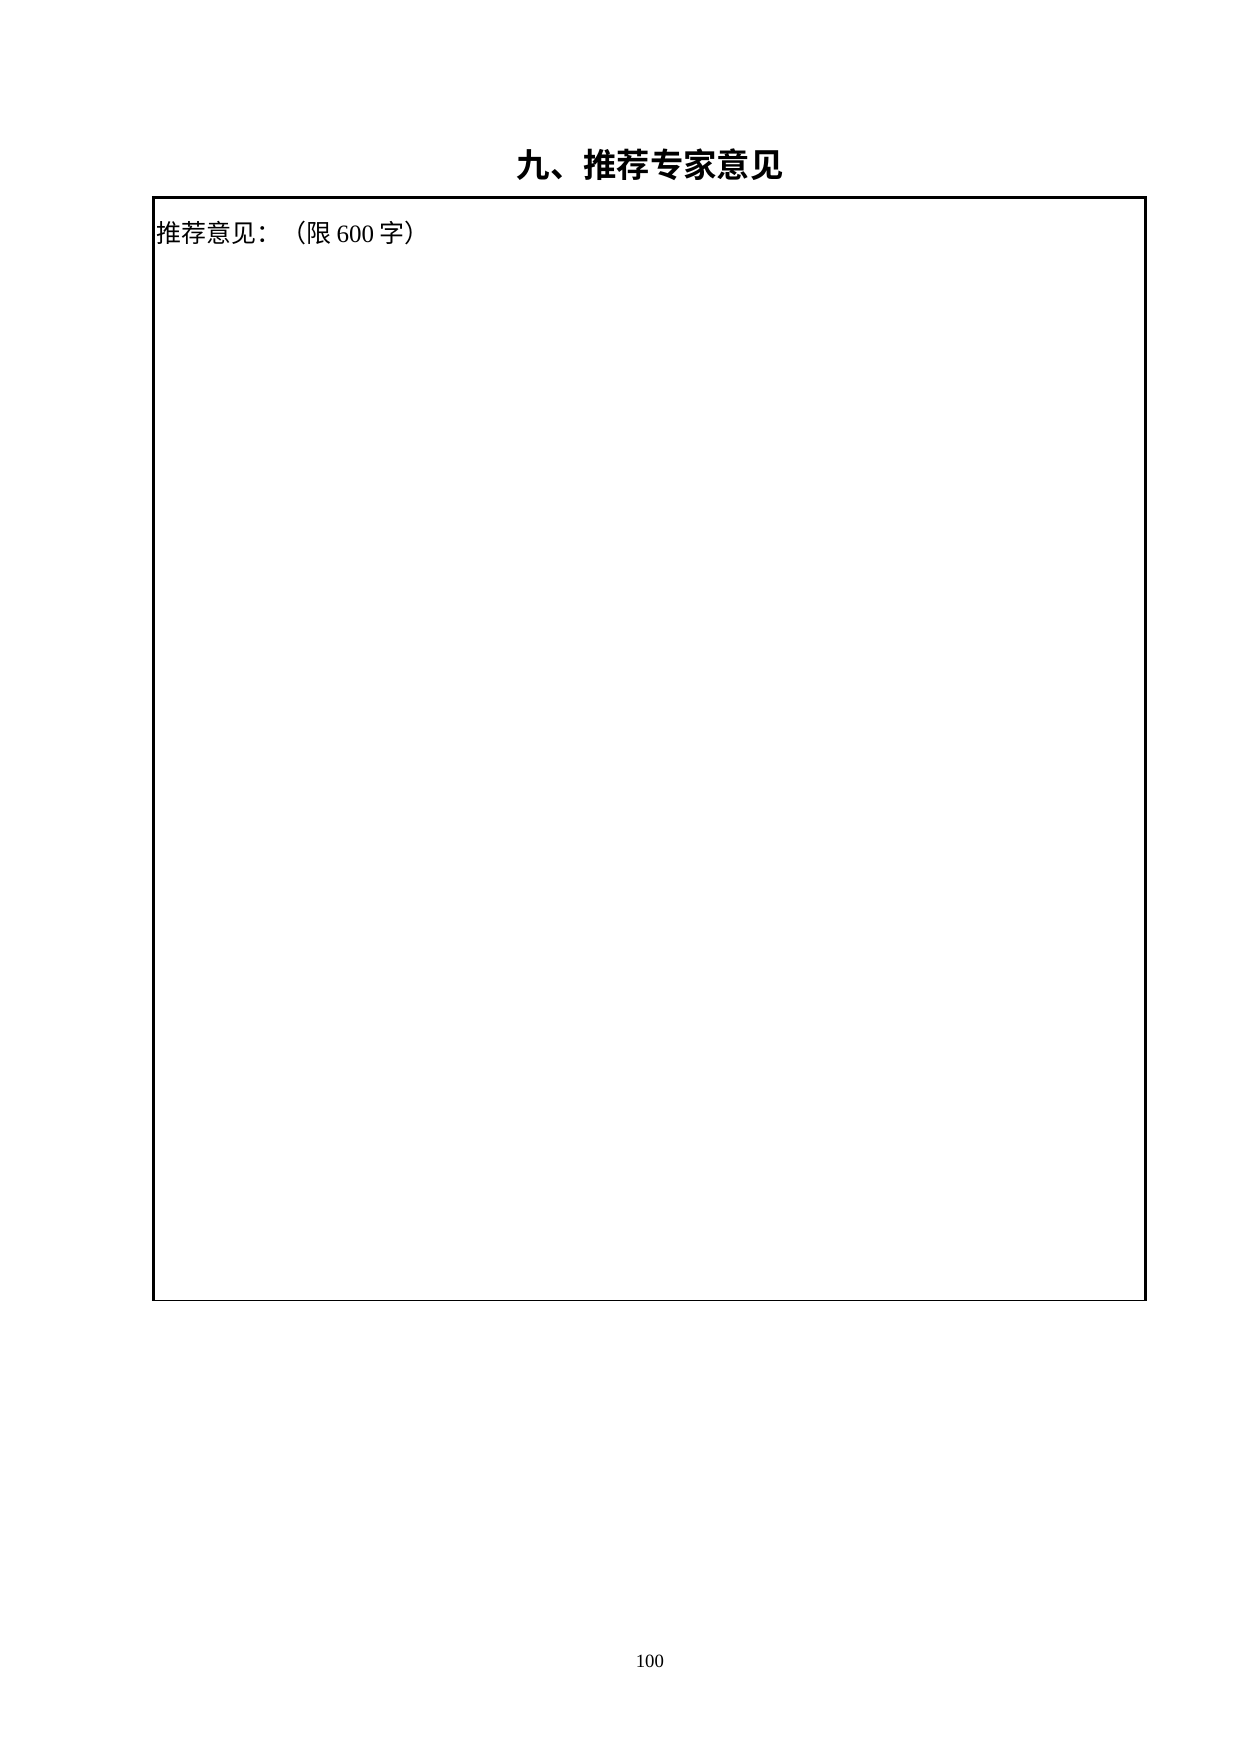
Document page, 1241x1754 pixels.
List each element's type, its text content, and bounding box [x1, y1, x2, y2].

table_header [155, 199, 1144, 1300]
subtitle 九、推荐专家意见 [148, 131, 1152, 196]
